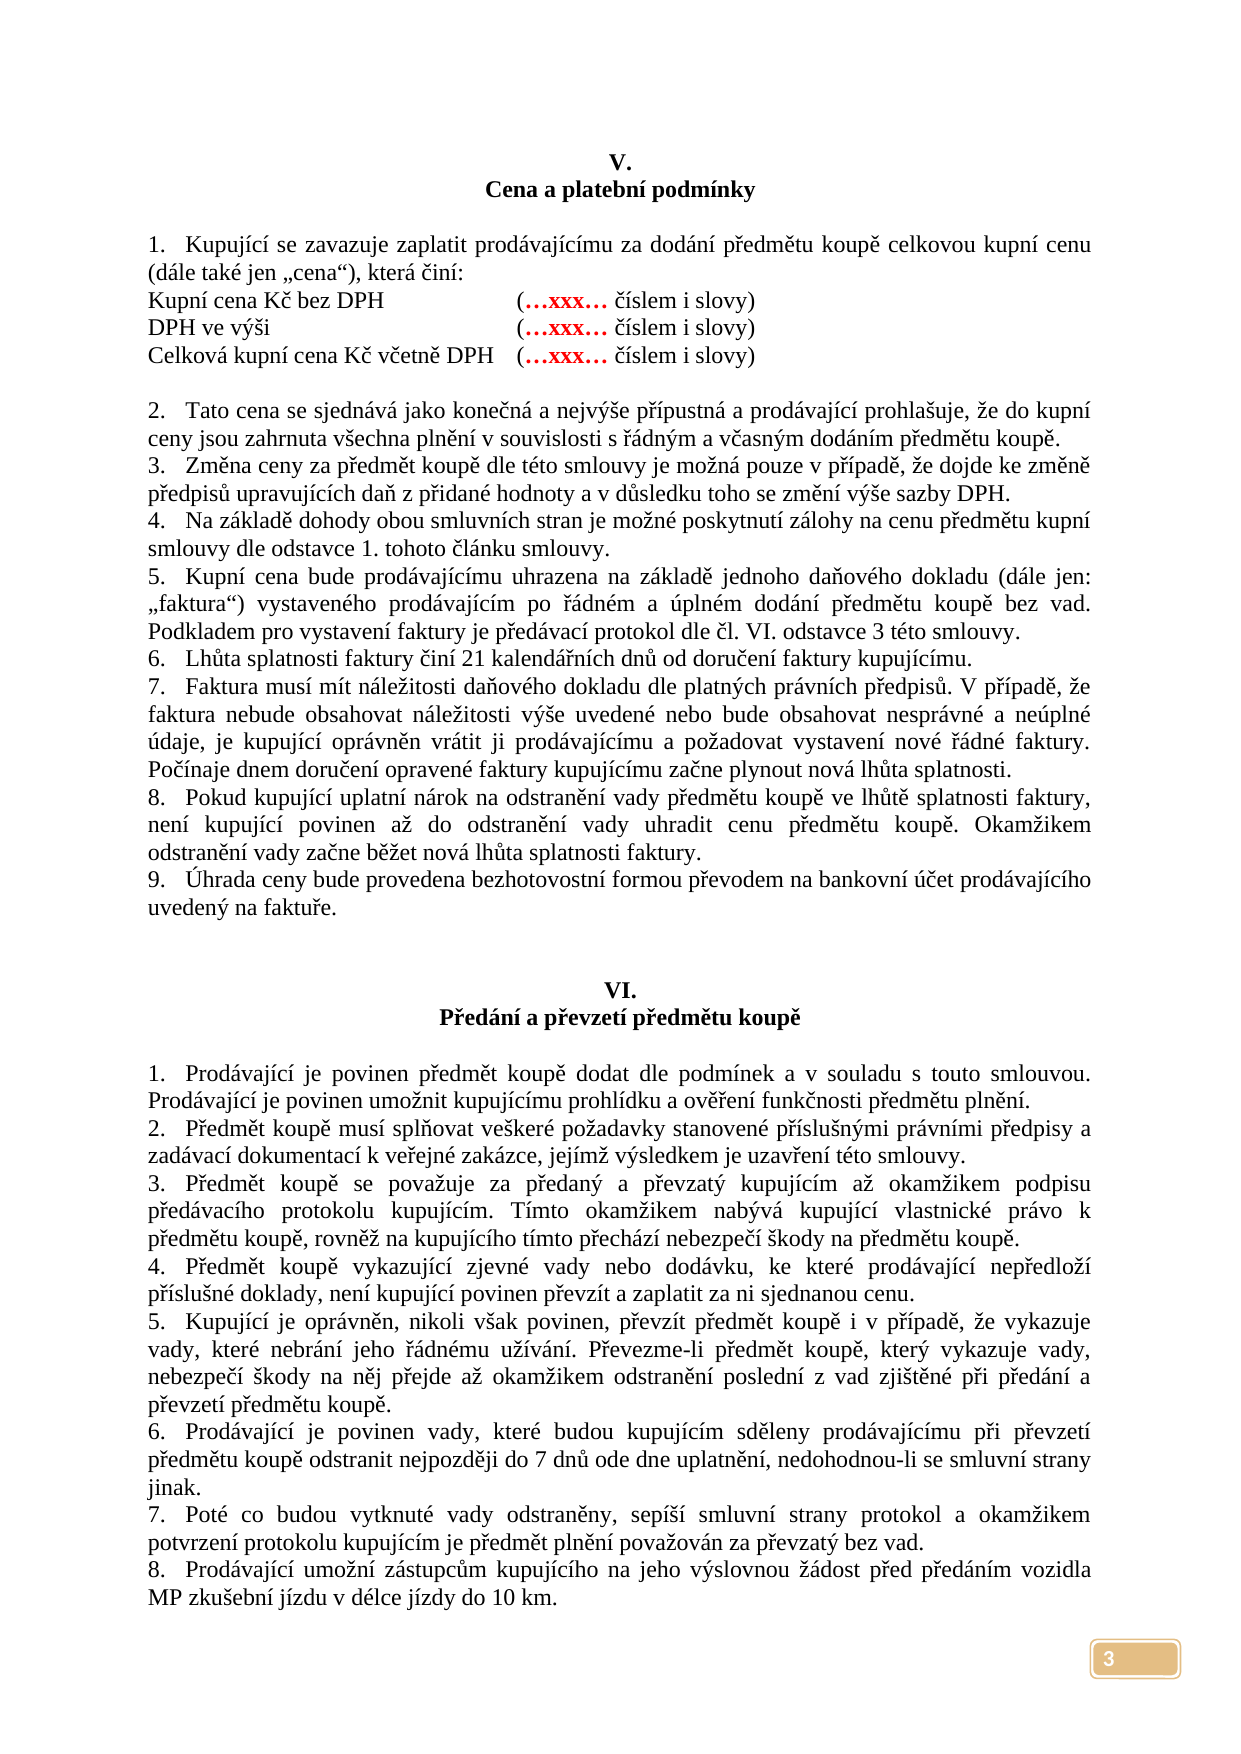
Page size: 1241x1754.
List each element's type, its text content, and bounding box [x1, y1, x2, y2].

text Celková kupní cena Kč včetně DPH (…xxx… číslem i slovy) [148, 341, 1093, 368]
text 4. Na základě dohody obou smluvních stran je možné poskytnutí zálohy na cenu předmětu kupní smlouvy dle odstavce 1. tohoto článku smlouvy. [148, 506, 1093, 562]
text 1. Kupující se zavazuje zaplatit prodávajícímu za dodání předmětu koupě celkovou kupní cenu (dále také jen „cena“), která činí: [148, 230, 1093, 286]
text 5. Kupní cena bude prodávajícímu uhrazena na základě jednoho daňového dokladu (dále jen: „faktura“) vystaveného prodávajícím po řádném a úplném dodání předmětu koupě bez vad. Podkladem pro vystavení faktury je předávací protokol dle čl. VI. odstavce 3 této smlouvy. [148, 562, 1093, 644]
text 5. Kupující je oprávněn, nikoli však povinen, převzít předmět koupě i v případě, že vykazuje vady, které nebrání jeho řádnému užívání. Převezme-li předmět koupě, který vykazuje vady, nebezpečí škody na něj přejde až okamžikem odstranění poslední z vad zjištěné při předání a převzetí předmětu koupě. [148, 1307, 1093, 1417]
text Cena a platební podmínky [148, 175, 1093, 203]
text DPH ve výši (…xxx… číslem i slovy) [148, 313, 1093, 341]
text 8. Pokud kupující uplatní nárok na odstranění vady předmětu koupě ve lhůtě splatnosti faktury, není kupující povinen až do odstranění vady uhradit cenu předmětu koupě. Okamžikem odstranění vady začne běžet nová lhůta splatnosti faktury. [148, 782, 1093, 865]
text 4. Předmět koupě vykazující zjevné vady nebo dodávku, ke které prodávající nepředloží příslušné doklady, není kupující povinen převzít a zaplatit za ni sjednanou cenu. [148, 1252, 1093, 1307]
text Předání a převzetí předmětu koupě [148, 1003, 1093, 1031]
text 6. Lhůta splatnosti faktury činí 21 kalendářních dnů od doručení faktury kupujícímu. [148, 644, 1093, 672]
text 7. Faktura musí mít náležitosti daňového dokladu dle platných právních předpisů. V případě, že faktura nebude obsahovat náležitosti výše uvedené nebo bude obsahovat nesprávné a neúplné údaje, je kupující oprávněn vrátit ji prodávajícímu a požadovat vystavení nové řádné faktury. Počínaje dnem doručení opravené faktury kupujícímu začne plynout nová lhůta splatnosti. [148, 672, 1093, 782]
text 2. Předmět koupě musí splňovat veškeré požadavky stanovené příslušnými právními předpisy a zadávací dokumentací k veřejné zakázce, jejímž výsledkem je uzavření této smlouvy. [148, 1114, 1093, 1169]
text 3. Předmět koupě se považuje za předaný a převzatý kupujícím až okamžikem podpisu předávacího protokolu kupujícím. Tímto okamžikem nabývá kupující vlastnické právo k předmětu koupě, rovněž na kupujícího tímto přechází nebezpečí škody na předmětu koupě. [148, 1169, 1093, 1252]
text V. [148, 148, 1093, 175]
text 9. Úhrada ceny bude provedena bezhotovostní formou převodem na bankovní účet prodávajícího uvedený na faktuře. [148, 865, 1093, 921]
text Kupní cena Kč bez DPH (…xxx… číslem i slovy) [148, 286, 1093, 313]
text 2. Tato cena se sjednává jako konečná a nejvýše přípustná a prodávající prohlašuje, že do kupní ceny jsou zahrnuta všechna plnění v souvislosti s řádným a včasným dodáním předmětu koupě. [148, 396, 1093, 451]
text 6. Prodávající je povinen vady, které budou kupujícím sděleny prodávajícímu při převzetí předmětu koupě odstranit nejpozději do 7 dnů ode dne uplatnění, nedohodnou-li se smluvní strany jinak. [148, 1417, 1093, 1500]
text 8. Prodávající umožní zástupcům kupujícího na jeho výslovnou žádost před předáním vozidla MP zkušební jízdu v délce jízdy do 10 km. [148, 1555, 1093, 1611]
text 3. Změna ceny za předmět koupě dle této smlouvy je možná pouze v případě, že dojde ke změně předpisů upravujících daň z přidané hodnoty a v důsledku toho se změní výše sazby DPH. [148, 451, 1093, 506]
text 1. Prodávající je povinen předmět koupě dodat dle podmínek a v souladu s touto smlouvou. Prodávající je povinen umožnit kupujícímu prohlídku a ověření funkčnosti předmětu plnění. [148, 1058, 1093, 1114]
text 7. Poté co budou vytknuté vady odstraněny, sepíší smluvní strany protokol a okamžikem potvrzení protokolu kupujícím je předmět plnění považován za převzatý bez vad. [148, 1500, 1093, 1555]
text VI. [148, 976, 1093, 1003]
